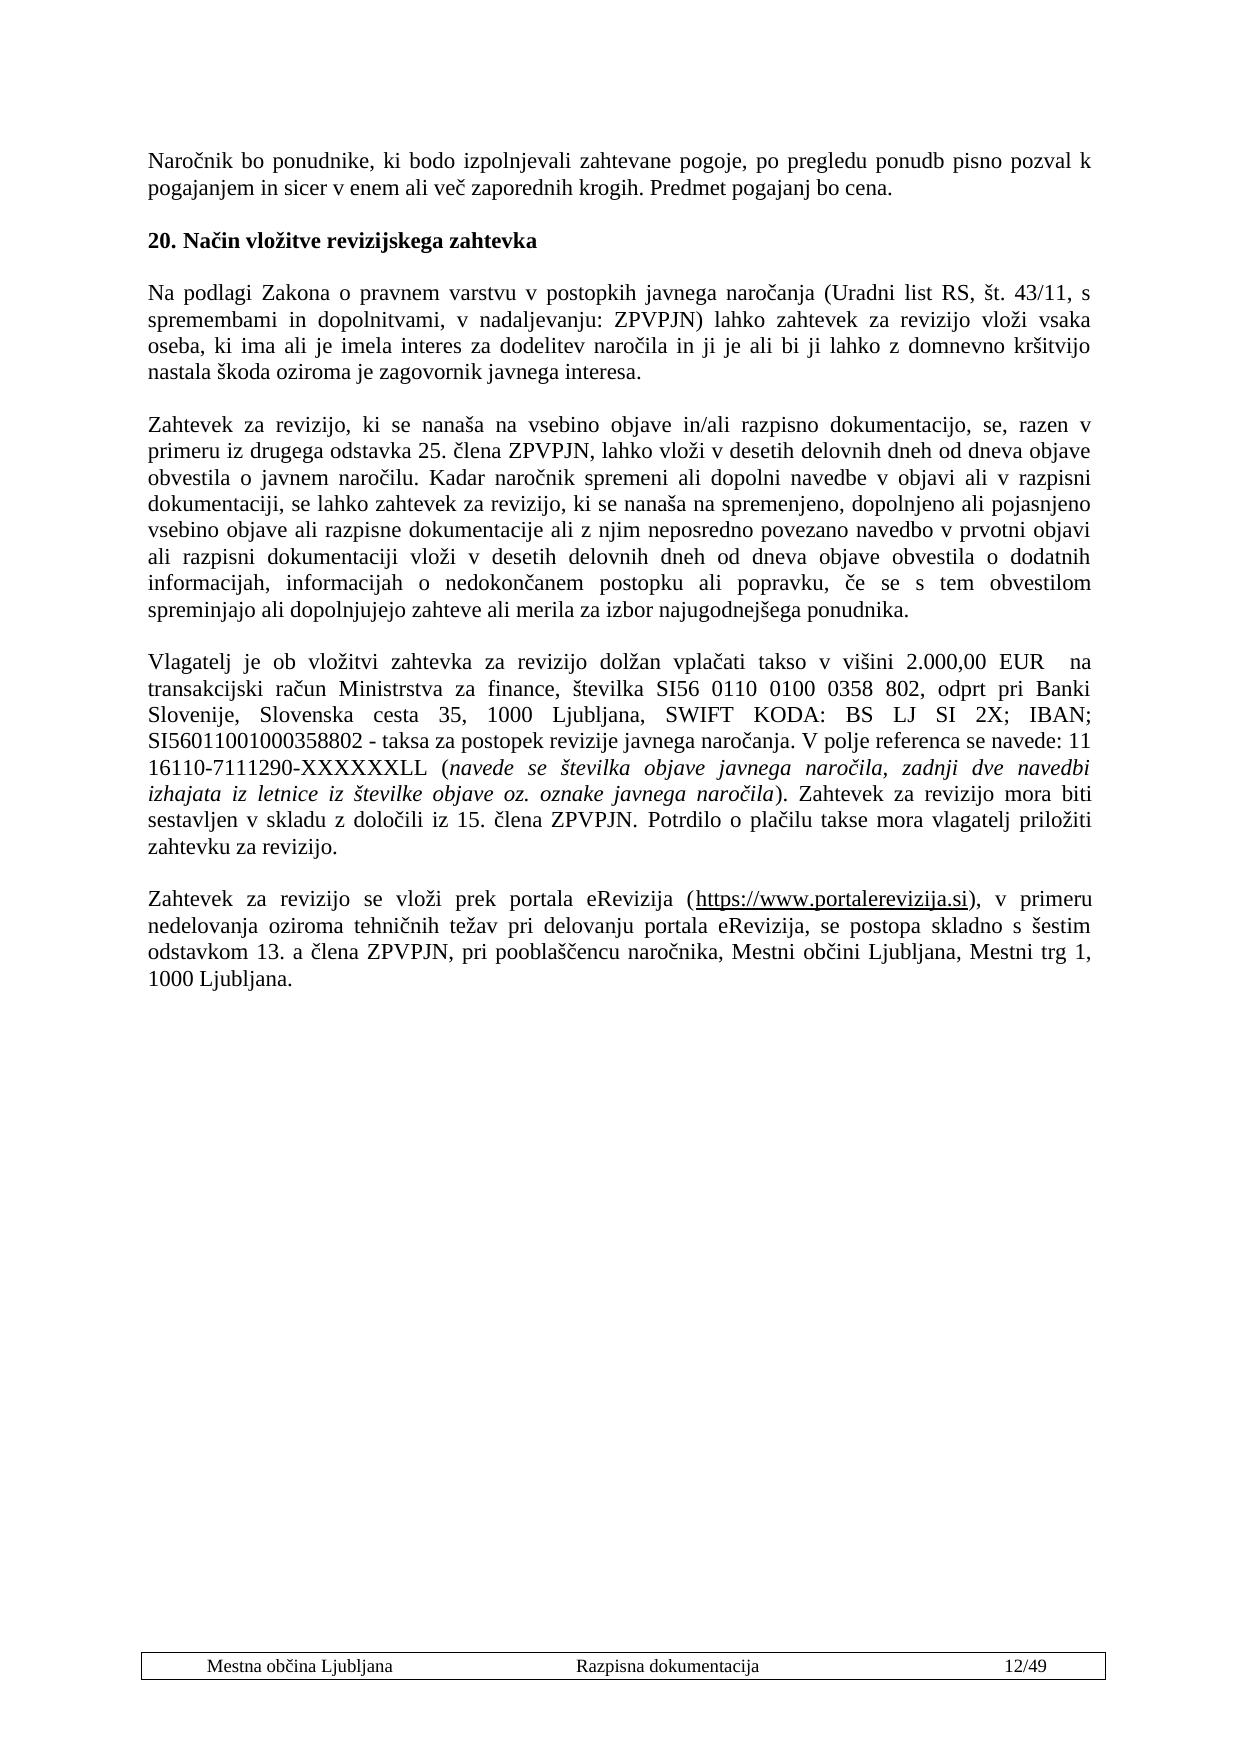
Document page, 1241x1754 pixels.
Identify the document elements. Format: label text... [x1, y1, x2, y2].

subtitle Način vložitve revizijskega zahtevka [148, 227, 1093, 253]
text Na podlagi Zakona o pravnem varstvu v postopkih javnega naročanja (Uradni list RS, št. 43/11, s spremembami in dopolnitvami, v nadaljevanju: ZPVPJN) lahko zahtevek za revizijo vloži vsaka oseba, ki ima ali je imela interes za dodelitev naročila in ji je ali bi ji lahko z domnevno kršitvijo nastala škoda oziroma je zagovornik javnega interesa. [148, 279, 1093, 385]
text Zahtevek za revizijo se vloži prek portala eRevizija (https://www.portalerevizija.si), v primeru nedelovanja oziroma tehničnih težav pri delovanju portala eRevizija, se postopa skladno s šestim odstavkom 13. a člena ZPVPJN, pri pooblaščencu naročnika, Mestni občini Ljubljana, Mestni trg 1, 1000 Ljubljana. [148, 886, 1093, 991]
text Vlagatelj je ob vložitvi zahtevka za revizijo dolžan vplačati takso v višini 2.000,00 EUR na transakcijski račun Ministrstva za finance, številka SI56 0110 0100 0358 802, odprt pri Banki Slovenije, Slovenska cesta 35, 1000 Ljubljana, SWIFT KODA: BS LJ SI 2X; IBAN; SI56011001000358802 - taksa za postopek revizije javnega naročanja. V polje referenca se navede: 11 16110-7111290-XXXXXXLL (navede se številka objave javnega naročila, zadnji dve navedbi izhajata iz letnice iz številke objave oz. oznake javnega naročila). Zahtevek za revizijo mora biti sestavljen v skladu z določili iz 15. člena ZPVPJN. Potrdilo o plačilu takse mora vlagatelj priložiti zahtevku za revizijo. [148, 648, 1093, 859]
text Zahtevek za revizijo, ki se nanaša na vsebino objave in/ali razpisno dokumentacijo, se, razen v primeru iz drugega odstavka 25. člena ZPVPJN, lahko vloži v desetih delovnih dneh od dneva objave obvestila o javnem naročilu. Kadar naročnik spremeni ali dopolni navedbe v objavi ali v razpisni dokumentaciji, se lahko zahtevek za revizijo, ki se nanaša na spremenjeno, dopolnjeno ali pojasnjeno vsebino objave ali razpisne dokumentacije ali z njim neposredno povezano navedbo v prvotni objavi ali razpisni dokumentaciji vloži v desetih delovnih dneh od dneva objave obvestila o dodatnih informacijah, informacijah o nedokončanem postopku ali popravku, če se s tem obvestilom spreminjajo ali dopolnjujejo zahteve ali merila za izbor najugodnejšega ponudnika. [148, 411, 1093, 622]
text Naročnik bo ponudnike, ki bodo izpolnjevali zahtevane pogoje, po pregledu ponudb pisno pozval k pogajanjem in sicer v enem ali več zaporednih krogih. Predmet pogajanj bo cena. [148, 148, 1093, 200]
